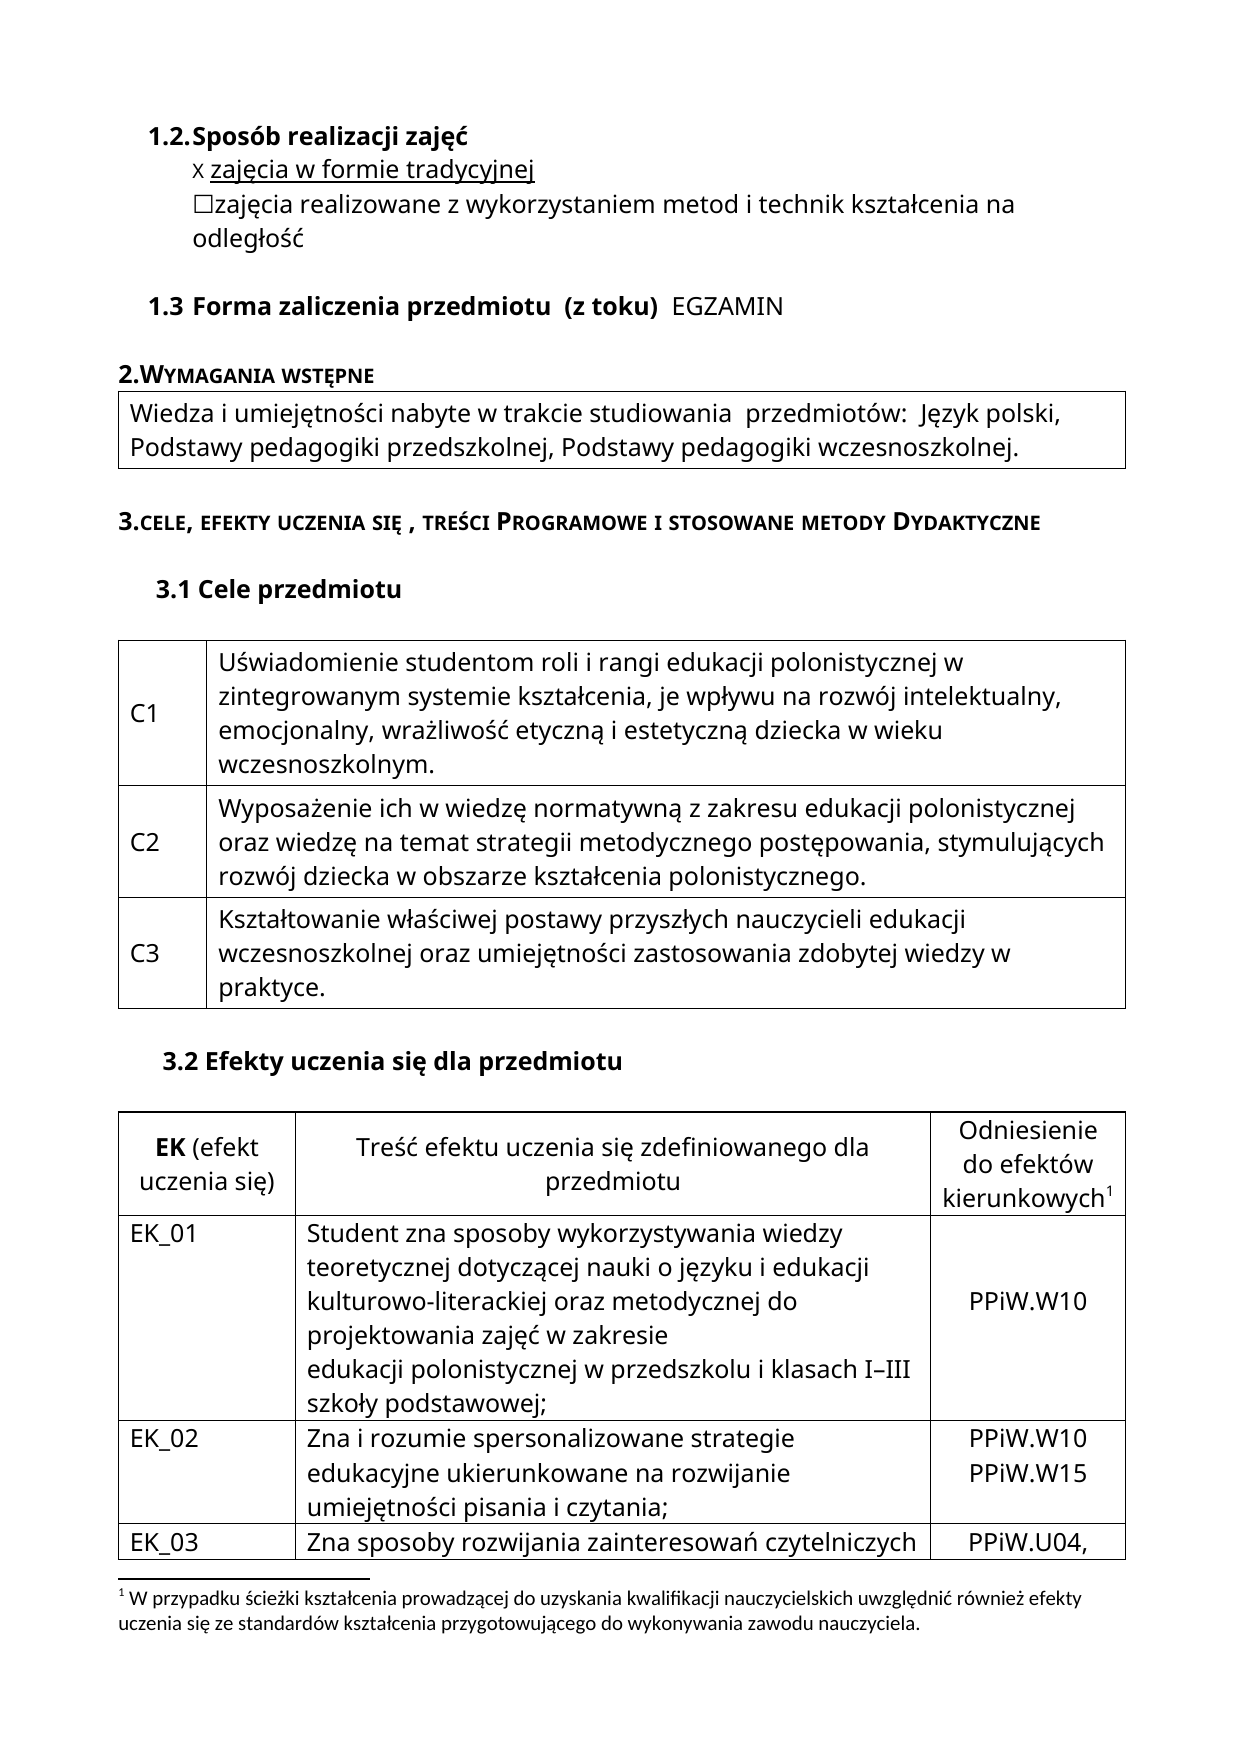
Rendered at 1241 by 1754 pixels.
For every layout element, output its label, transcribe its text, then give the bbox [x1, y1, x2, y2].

table_cell Wyposażenie ich w wiedzę normatywną z zakresu edukacji polonistycznej oraz wiedzę na temat strategii metodycznego postępowania, stymulujących rozwój dziecka w obszarze kształcenia polonistycznego. [207, 786, 1125, 897]
text ☐zajęcia realizowane z wykorzystaniem metod i technik kształcenia na odległość [192, 186, 1122, 254]
table_cell EK_02 [119, 1421, 295, 1523]
table_header Wiedza i umiejętności nabyte w trakcie studiowania przedmiotów: Język polski, Podstawy pedagogiki przedszkolnej, Podstawy pedagogiki wczesnoszkolnej. [119, 392, 1125, 468]
text 1.3 Forma zaliczenia przedmiotu (z toku) EGZAMIN [148, 288, 1122, 322]
text 3.cele, efekty uczenia się , treści Programowe i stosowane metody Dydaktyczne [118, 503, 1122, 537]
table_cell C2 [119, 786, 206, 897]
text x zajęcia w formie tradycyjnej [192, 152, 1122, 186]
text 3.2 Efekty uczenia się dla przedmiotu [162, 1043, 1122, 1077]
table_cell PPiW.U04, PPiW.U08 [931, 1524, 1125, 1558]
table_cell C3 [119, 898, 206, 1008]
table_cell Student zna sposoby wykorzystywania wiedzy teoretycznej dotyczącej nauki o języku i edukacji kulturowo-literackiej oraz metodycznej do projektowania zajęć w zakresie edukacji polonistycznej w przedszkolu i klasach I–III szkoły podstawowej; [296, 1216, 930, 1420]
text 3.1 Cele przedmiotu [156, 571, 1122, 605]
table_header EK (efekt uczenia się) [119, 1113, 295, 1215]
table_header Uświadomienie studentom roli i rangi edukacji polonistycznej w zintegrowanym systemie kształcenia, je wpływu na rozwój intelektualny, emocjonalny, wrażliwość etyczną i estetyczną dziecka w wieku wczesnoszkolnym. [207, 641, 1125, 785]
table_cell PPiW.W10 PPiW.W15 [931, 1421, 1125, 1523]
table_header Treść efektu uczenia się zdefiniowanego dla przedmiotu [296, 1113, 930, 1215]
table_cell Zna i rozumie spersonalizowane strategie edukacyjne ukierunkowane na rozwijanie umiejętności pisania i czytania; [296, 1421, 930, 1523]
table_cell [296, 1524, 930, 1558]
table_cell EK_01 [119, 1216, 295, 1420]
table_cell EK_03 [119, 1524, 295, 1558]
text 2.Wymagania wstępne [118, 357, 1122, 391]
table_header C1 [119, 641, 206, 785]
text 1.2. Sposób realizacji zajęć [148, 118, 1122, 152]
table_cell Kształtowanie właściwej postawy przyszłych nauczycieli edukacji wczesnoszkolnej oraz umiejętności zastosowania zdobytej wiedzy w praktyce. [207, 898, 1125, 1008]
table_cell PPiW.W10 [931, 1216, 1125, 1420]
table_header Odniesienie do efektów kierunkowych [931, 1113, 1125, 1215]
